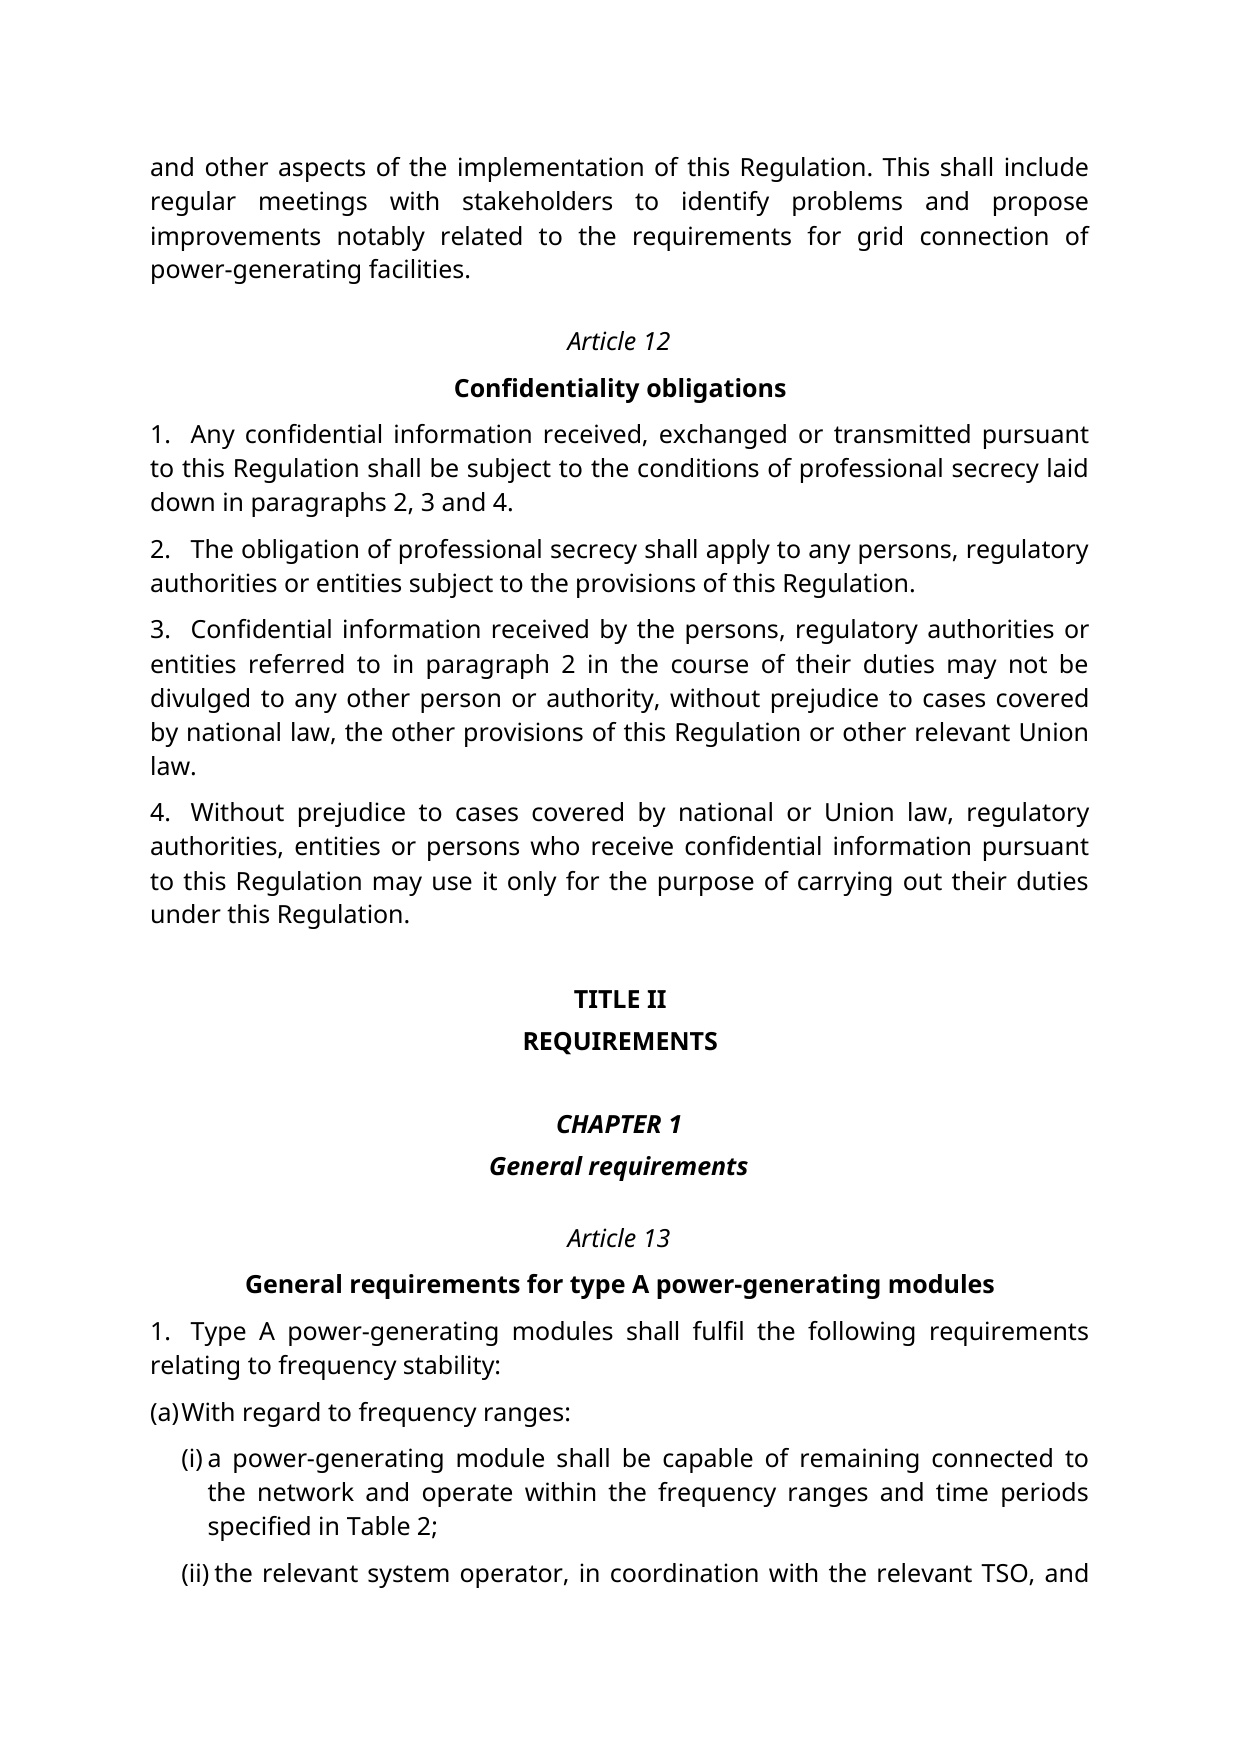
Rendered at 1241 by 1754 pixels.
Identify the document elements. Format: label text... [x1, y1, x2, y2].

text 1. Any confidential information received, exchanged or transmitted pursuant to this Regulation shall be subject to the conditions of professional secrecy laid down in paragraphs 2, 3 and 4. [150, 417, 1090, 519]
text Article 13 [150, 1221, 1090, 1255]
text Article 12 [150, 324, 1090, 358]
text TITLE II [150, 981, 1090, 1015]
text 3. Confidential information received by the persons, regulatory authorities or entities referred to in paragraph 2 in the course of their duties may not be divulged to any other person or authority, without prejudice to cases covered by national law, the other provisions of this Regulation or other relevant Union law. [150, 612, 1090, 782]
table_header (a) [150, 1382, 181, 1590]
text 1. Type A power-generating modules shall fulfil the following requirements relating to frequency stability: [150, 1314, 1090, 1382]
text General requirements [150, 1149, 1090, 1183]
text General requirements for type A power-generating modules [150, 1267, 1090, 1301]
text 2. The obligation of professional secrecy shall apply to any persons, regulatory authorities or entities subject to the provisions of this Regulation. [150, 532, 1090, 600]
text Confidentiality obligations [150, 370, 1090, 404]
text CHAPTER 1 [150, 1107, 1090, 1141]
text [150, 150, 1090, 286]
text 4. Without prejudice to cases covered by national or Union law, regulatory authorities, entities or persons who receive confidential information pursuant to this Regulation may use it only for the purpose of carrying out their duties under this Regulation. [150, 795, 1090, 931]
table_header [181, 1382, 1090, 1590]
text REQUIREMENTS [150, 1023, 1090, 1057]
